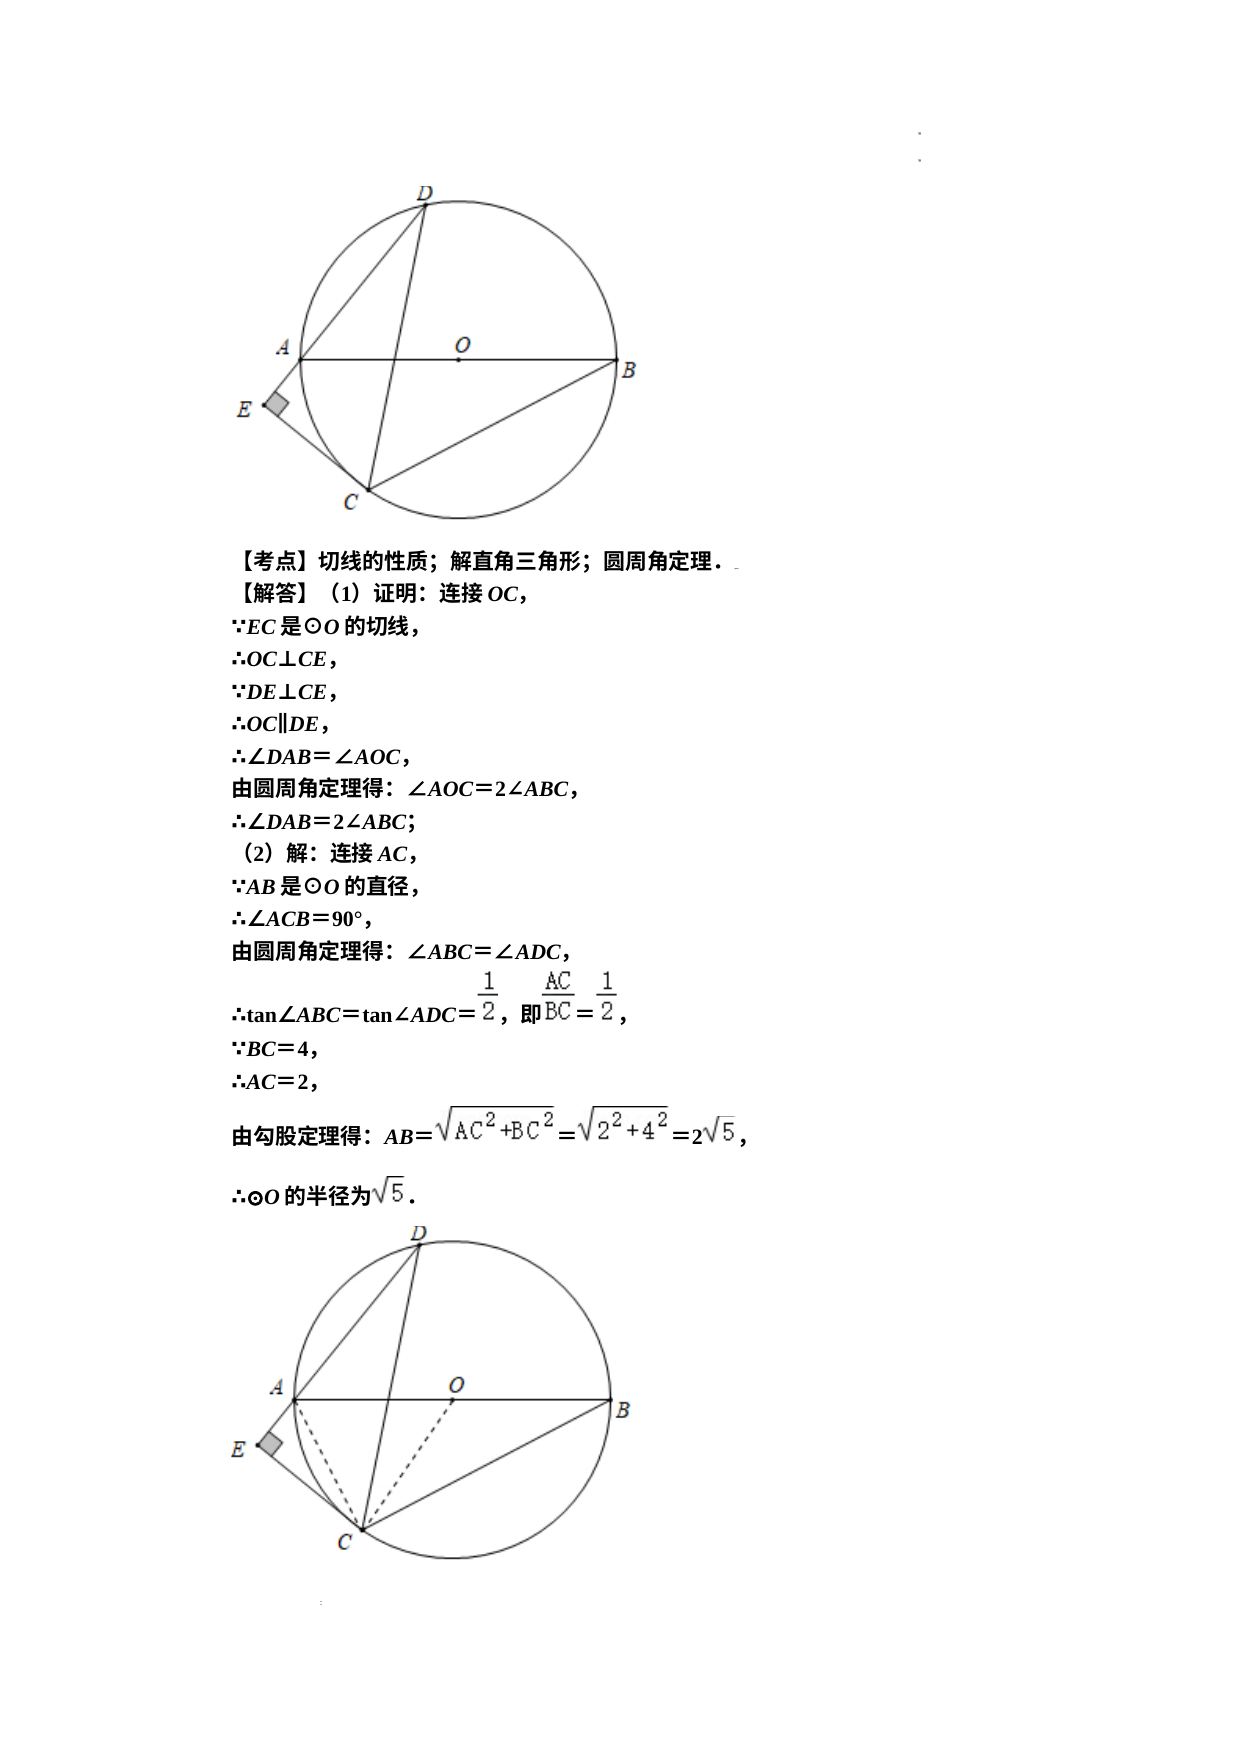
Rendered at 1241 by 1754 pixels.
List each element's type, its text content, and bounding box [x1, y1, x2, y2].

list ∴OC∥DE， [231, 706, 1053, 738]
list ∴∠DAB＝2∠ABC； [231, 803, 1053, 836]
picture [596, 967, 617, 1023]
list ∴∠ACB＝90°， [231, 901, 1053, 933]
picture [435, 1106, 556, 1144]
picture [231, 1226, 635, 1564]
picture [577, 1106, 670, 1144]
list ∵AB是⊙O的直径， [231, 868, 1053, 901]
list ∴tan∠ABC＝tan∠ADC＝，即＝， [231, 966, 1053, 1031]
list ∴⊙O的半径为． [231, 1161, 1053, 1226]
picture [231, 186, 641, 524]
list 【解答】（1）证明：连接OC， [231, 576, 1053, 608]
list ∵BC＝4， [231, 1031, 1053, 1063]
list 【考点】切线的性质；解直角三角形；圆周角定理．版权所有 [231, 543, 1053, 576]
list ∵EC是⊙O的切线， [231, 608, 1053, 641]
picture [477, 967, 498, 1023]
list ∵DE⊥CE， [231, 673, 1053, 706]
list ∴OC⊥CE， [231, 641, 1053, 673]
picture [702, 1116, 737, 1144]
picture [371, 1176, 406, 1205]
list 由圆周角定理得：∠ABC＝∠ADC， [231, 933, 1053, 966]
list （2）解：连接AC， [231, 836, 1053, 868]
list 由勾股定理得：AB＝＝＝2， [231, 1096, 1053, 1161]
list 由圆周角定理得：∠AOC＝2∠ABC， [231, 771, 1053, 803]
list ∴AC＝2， [231, 1063, 1053, 1096]
picture [541, 967, 575, 1023]
list ∴∠DAB＝∠AOC， [231, 738, 1053, 771]
